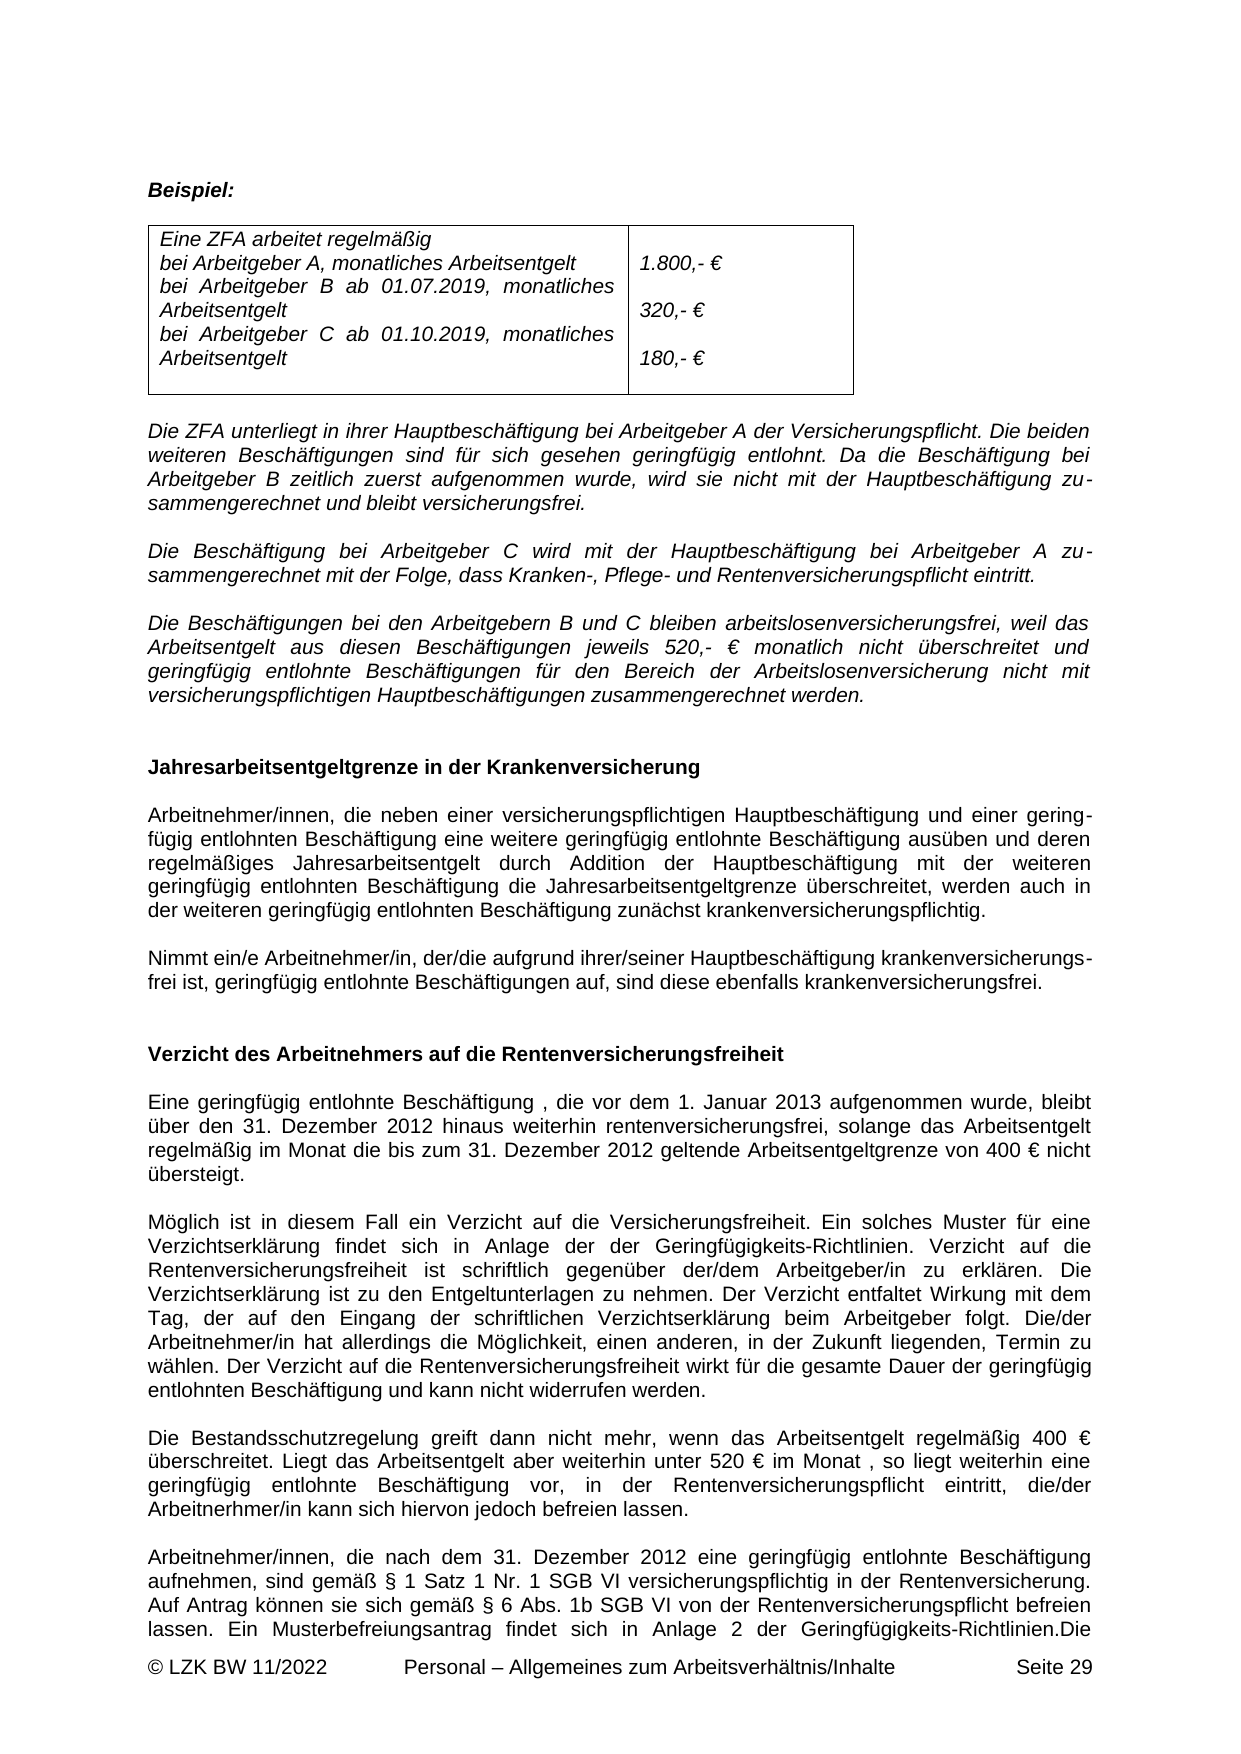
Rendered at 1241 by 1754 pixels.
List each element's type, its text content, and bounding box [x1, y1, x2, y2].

text Die Beschäftigung bei Arbeitgeber C wird mit der Hauptbeschäftigung bei Arbeitgeber A zusammengerechnet mit der Folge, dass Kranken-, Pflege- und Rentenversicherungspflicht eintritt. [148, 539, 1092, 587]
text Jahresarbeitsentgeltgrenze in der Krankenversicherung [148, 754, 1092, 778]
text Eine geringfügig entlohnte Beschäftigung , die vor dem 1. Januar 2013 aufgenommen wurde, bleibt über den 31. Dezember 2012 hinaus weiterhin rentenversicherungsfrei, solange das Arbeitsentgelt regelmäßig im Monat die bis zum 31. Dezember 2012 geltende Arbeitsentgeltgrenze von 400 € nicht übersteigt. [148, 1090, 1092, 1186]
text Beispiel: [148, 177, 1092, 201]
table_header Eine ZFA arbeitet regelmäßig bei Arbeitgeber A, monatliches Arbeitsentgelt bei Arbeitgeber B ab 01.07.2019, monatliches Arbeitsentgelt bei Arbeitgeber C ab 01.10.2019, monatliches Arbeitsentgelt [149, 226, 628, 394]
text Verzicht des Arbeitnehmers auf die Rentenversicherungsfreiheit [148, 1042, 1092, 1066]
table_header 1.800,- € 320,- € 180,- € [629, 226, 853, 394]
text Die Bestandsschutzregelung greift dann nicht mehr, wenn das Arbeitsentgelt regelmäßig 400 € überschreitet. Liegt das Arbeitsentgelt aber weiterhin unter 520 € im Monat , so liegt weiterhin eine geringfügig entlohnte Beschäftigung vor, in der Rentenversicherungspflicht eintritt, die/der Arbeitnerhmer/in kann sich hiervon jedoch befreien lassen. [148, 1425, 1092, 1521]
text Die Beschäftigungen bei den Arbeitgebern B und C bleiben arbeitslosenversicherungsfrei, weil das Arbeitsentgelt aus diesen Beschäftigungen jeweils 520,- € monatlich nicht überschreitet und geringfügig entlohnte Beschäftigungen für den Bereich der Arbeitslosenversicherung nicht mit versicherungspflichtigen Hauptbeschäftigungen zusammengerechnet werden. [148, 611, 1092, 707]
text Arbeitnehmer/innen, die neben einer versicherungspflichtigen Hauptbeschäftigung und einer geringfügig entlohnten Beschäftigung eine weitere geringfügig entlohnte Beschäftigung ausüben und deren regelmäßiges Jahresarbeitsentgelt durch Addition der Hauptbeschäftigung mit der weiteren geringfügig entlohnten Beschäftigung die Jahresarbeitsentgeltgrenze überschreitet, werden auch in der weiteren geringfügig entlohnten Beschäftigung zunächst krankenversicherungspflichtig. [148, 802, 1092, 922]
text Die ZFA unterliegt in ihrer Hauptbeschäftigung bei Arbeitgeber A der Versicherungspflicht. Die beiden weiteren Beschäftigungen sind für sich gesehen geringfügig entlohnt. Da die Beschäftigung bei Arbeitgeber B zeitlich zuerst aufgenommen wurde, wird sie nicht mit der Hauptbeschäftigung zusammengerechnet und bleibt versicherungsfrei. [148, 419, 1092, 515]
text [148, 1545, 1092, 1641]
text Möglich ist in diesem Fall ein Verzicht auf die Versicherungsfreiheit. Ein solches Muster für eine Verzichtserklärung findet sich in Anlage der der Geringfügigkeits-Richtlinien. Verzicht auf die Rentenversicherungsfreiheit ist schriftlich gegenüber der/dem Arbeitgeber/in zu erklären. Die Verzichtserklärung ist zu den Entgeltunterlagen zu nehmen. Der Verzicht entfaltet Wirkung mit dem Tag, der auf den Eingang der schriftlichen Verzichtserklärung beim Arbeitgeber folgt. Die/der Arbeitnehmer/in hat allerdings die Möglichkeit, einen anderen, in der Zukunft liegenden, Termin zu wählen. Der Verzicht auf die Rentenversicherungsfreiheit wirkt für die gesamte Dauer der geringfügig entlohnten Beschäftigung und kann nicht widerrufen werden. [148, 1210, 1092, 1401]
text Nimmt ein/e Arbeitnehmer/in, der/die aufgrund ihrer/seiner Hauptbeschäftigung krankenversicherungsfrei ist, geringfügig entlohnte Beschäftigungen auf, sind diese ebenfalls krankenversicherungsfrei. [148, 946, 1092, 994]
